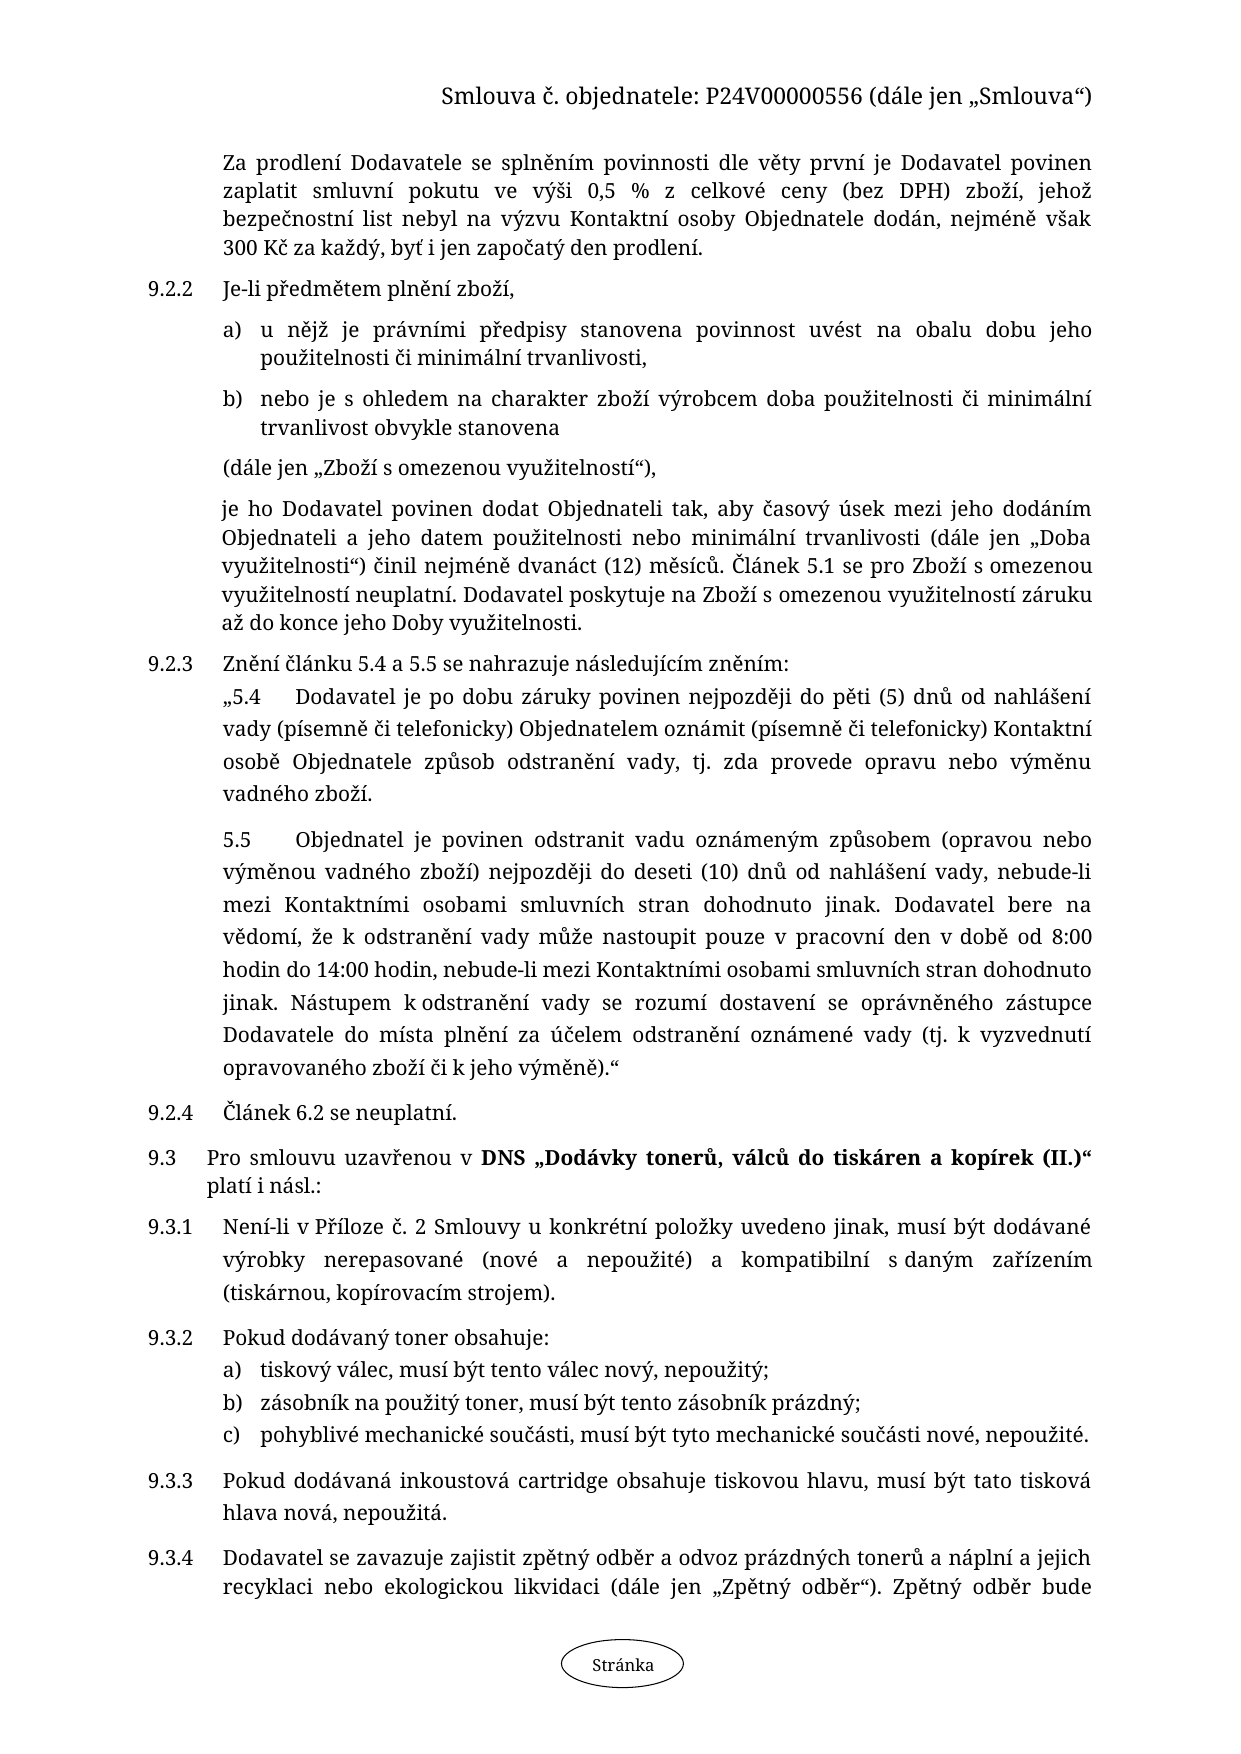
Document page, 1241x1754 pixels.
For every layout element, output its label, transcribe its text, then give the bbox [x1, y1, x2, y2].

list Pokud dodávaná inkoustová cartridge obsahuje tiskovou hlavu, musí být tato tisková hlava nová, nepoužitá. [148, 1466, 1093, 1527]
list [148, 148, 1093, 261]
list Pro smlouvu uzavřenou v DNS „Dodávky tonerů, válců do tiskáren a kopírek (II.)“ platí i násl.: [148, 1143, 1093, 1200]
list nebo je s ohledem na charakter zboží výrobcem doba použitelnosti či minimální trvanlivost obvykle stanovena [223, 384, 1093, 441]
list Pokud dodávaný toner obsahuje: [148, 1323, 1093, 1351]
list zásobník na použitý toner, musí být tento zásobník prázdný; [223, 1388, 1093, 1416]
list u nějž je právními předpisy stanovena povinnost uvést na obalu dobu jeho použitelnosti či minimální trvanlivosti, [223, 315, 1093, 372]
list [148, 1543, 1093, 1600]
list pohyblivé mechanické součásti, musí být tyto mechanické součásti nové, nepoužité. [223, 1421, 1093, 1449]
list Článek 6.2 se neuplatní. [148, 1098, 1093, 1126]
text (dále jen „Zboží s omezenou využitelností“), [223, 453, 1093, 482]
list Znění článku 5.4 a 5.5 se nahrazuje následujícím zněním: [148, 649, 1093, 678]
list tiskový válec, musí být tento válec nový, nepoužitý; [223, 1355, 1093, 1384]
list 5.5 Objednatel je povinen odstranit vadu oznámeným způsobem (opravou nebo výměnou vadného zboží) nejpozději do deseti (10) dnů od nahlášení vady, nebude-li mezi Kontaktními osobami smluvních stran dohodnuto jinak. Dodavatel bere na vědomí, že k odstranění vady může nastoupit pouze v pracovní den v době od 8:00 hodin do 14:00 hodin, nebude-li mezi Kontaktními osobami smluvních stran dohodnuto jinak. Nástupem k odstranění vady se rozumí dostavení se oprávněného zástupce Dodavatele do místa plnění za účelem odstranění oznámené vady (tj. k vyzvednutí opravovaného zboží či k jeho výměně).“ [223, 825, 1093, 1081]
list Je-li předmětem plnění zboží, [148, 274, 1093, 302]
text je ho Dodavatel povinen dodat Objednateli tak, aby časový úsek mezi jeho dodáním Objednateli a jeho datem použitelnosti nebo minimální trvanlivosti (dále jen „Doba využitelnosti“) činil nejméně dvanáct (12) měsíců. Článek 5.1 se pro Zboží s omezenou využitelností neuplatní. Dodavatel poskytuje na Zboží s omezenou využitelností záruku až do konce jeho Doby využitelnosti. [221, 494, 1093, 637]
list „5.4 Dodavatel je po dobu záruky povinen nejpozději do pěti (5) dnů od nahlášení vady (písemně či telefonicky) Objednatelem oznámit (písemně či telefonicky) Kontaktní osobě Objednatele způsob odstranění vady, tj. zda provede opravu nebo výměnu vadného zboží. [223, 682, 1093, 808]
list Není-li v Příloze č. 2 Smlouvy u konkrétní položky uvedeno jinak, musí být dodávané výrobky nerepasované (nové a nepoužité) a kompatibilní s daným zařízením (tiskárnou, kopírovacím strojem). [148, 1212, 1093, 1306]
